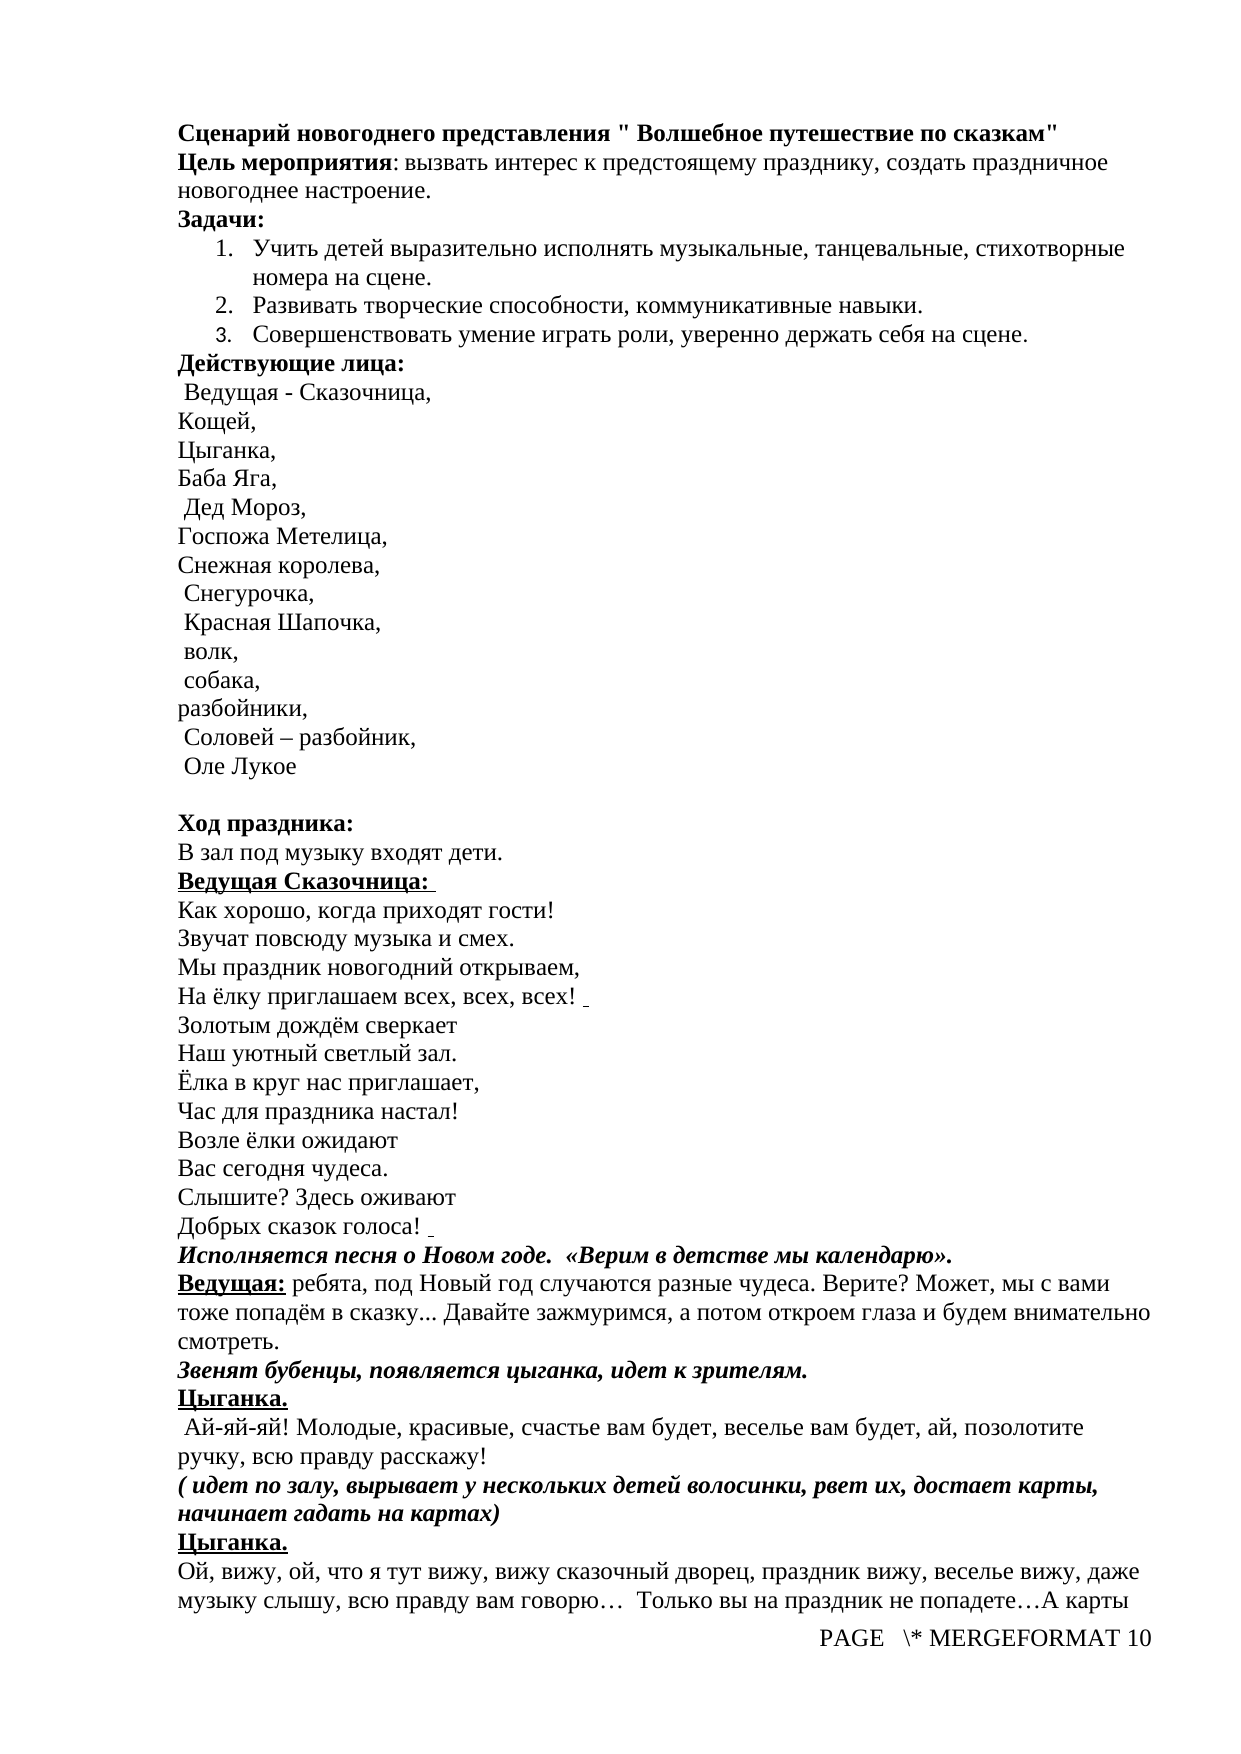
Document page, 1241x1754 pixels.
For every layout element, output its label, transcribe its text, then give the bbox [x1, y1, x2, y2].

text Мы праздник новогодний открываем, [177, 952, 1152, 981]
text Госпожа Метелица, [177, 521, 1152, 550]
text Возле ёлки ожидают [177, 1125, 1152, 1153]
text Цыганка, [177, 435, 1152, 463]
text Задачи: [177, 204, 1152, 233]
text Звенят бубенцы, появляется цыганка, идет к зрителям. [177, 1355, 1152, 1383]
text Снежная королева, [177, 550, 1152, 578]
text Красная Шапочка, [177, 607, 1152, 636]
list Развивать творческие способности, коммуникативные навыки. [215, 291, 1152, 319]
text Снегурочка, [177, 578, 1152, 607]
list Совершенствовать умение играть роли, уверенно держать себя на сцене. [215, 319, 1152, 348]
text ( идет по залу, вырывает у нескольких детей волосинки, рвет их, достает карты, начинает гадать на картах) [177, 1470, 1152, 1527]
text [177, 1556, 1152, 1613]
text разбойники, [177, 693, 1152, 722]
text Цыганка. [177, 1383, 1152, 1412]
text Цыганка. [177, 1527, 1152, 1556]
text Ёлка в круг нас приглашает, [177, 1067, 1152, 1096]
text Сценарий новогоднего представления " Волшебное путешествие по сказкам" [177, 118, 1152, 147]
text Слышите? Здесь оживают [177, 1182, 1152, 1211]
text Действующие лица: [177, 348, 1152, 377]
text Звучат повсюду музыка и смех. [177, 923, 1152, 952]
text Наш уютный светлый зал. [177, 1038, 1152, 1067]
text волк, [177, 636, 1152, 665]
text Вас сегодня чудеса. [177, 1153, 1152, 1182]
text Ведущая - Сказочница, [177, 377, 1152, 406]
text Оле Лукое [177, 751, 1152, 780]
text В зал под музыку входят дети. [177, 837, 1152, 866]
text Золотым дождём сверкает [177, 1010, 1152, 1038]
text На ёлку приглашаем всех, всех, всех! [177, 981, 1152, 1010]
text Исполняется песня о Новом годе. «Верим в детстве мы календарю». [934, 1240, 1152, 1268]
text Дед Мороз, [177, 492, 1152, 521]
text Ведущая: ребята, под Новый год случаются разные чудеса. Верите? Может, мы с вами тоже попадём в сказку... Давайте зажмуримся, а потом откроем глаза и будем внимательно смотреть. [177, 1268, 1152, 1355]
text Баба Яга, [177, 463, 1152, 492]
text Час для праздника настал! [177, 1096, 1152, 1125]
text собака, [177, 665, 1152, 693]
text Исполняется песня о Новом годе. «Верим в детстве мы календарю». [177, 1240, 553, 1268]
text Ай-яй-яй! Молодые, красивые, счастье вам будет, веселье вам будет, ай, позолотите ручку, всю правду расскажу! [177, 1412, 1152, 1470]
text Добрых сказок голоса! [177, 1211, 1152, 1240]
text Ведущая Сказочница: [177, 866, 1152, 895]
list Учить детей выразительно исполнять музыкальные, танцевальные, стихотворные номера на сцене. [215, 233, 1152, 291]
text Кощей, [177, 406, 1152, 435]
text Цель мероприятия: вызвать интерес к предстоящему празднику, создать праздничное новогоднее настроение. [177, 147, 1152, 204]
text Как хорошо, когда приходят гости! [177, 895, 1152, 923]
text Ход праздника: [177, 808, 1152, 837]
text Соловей – разбойник, [177, 722, 1152, 751]
